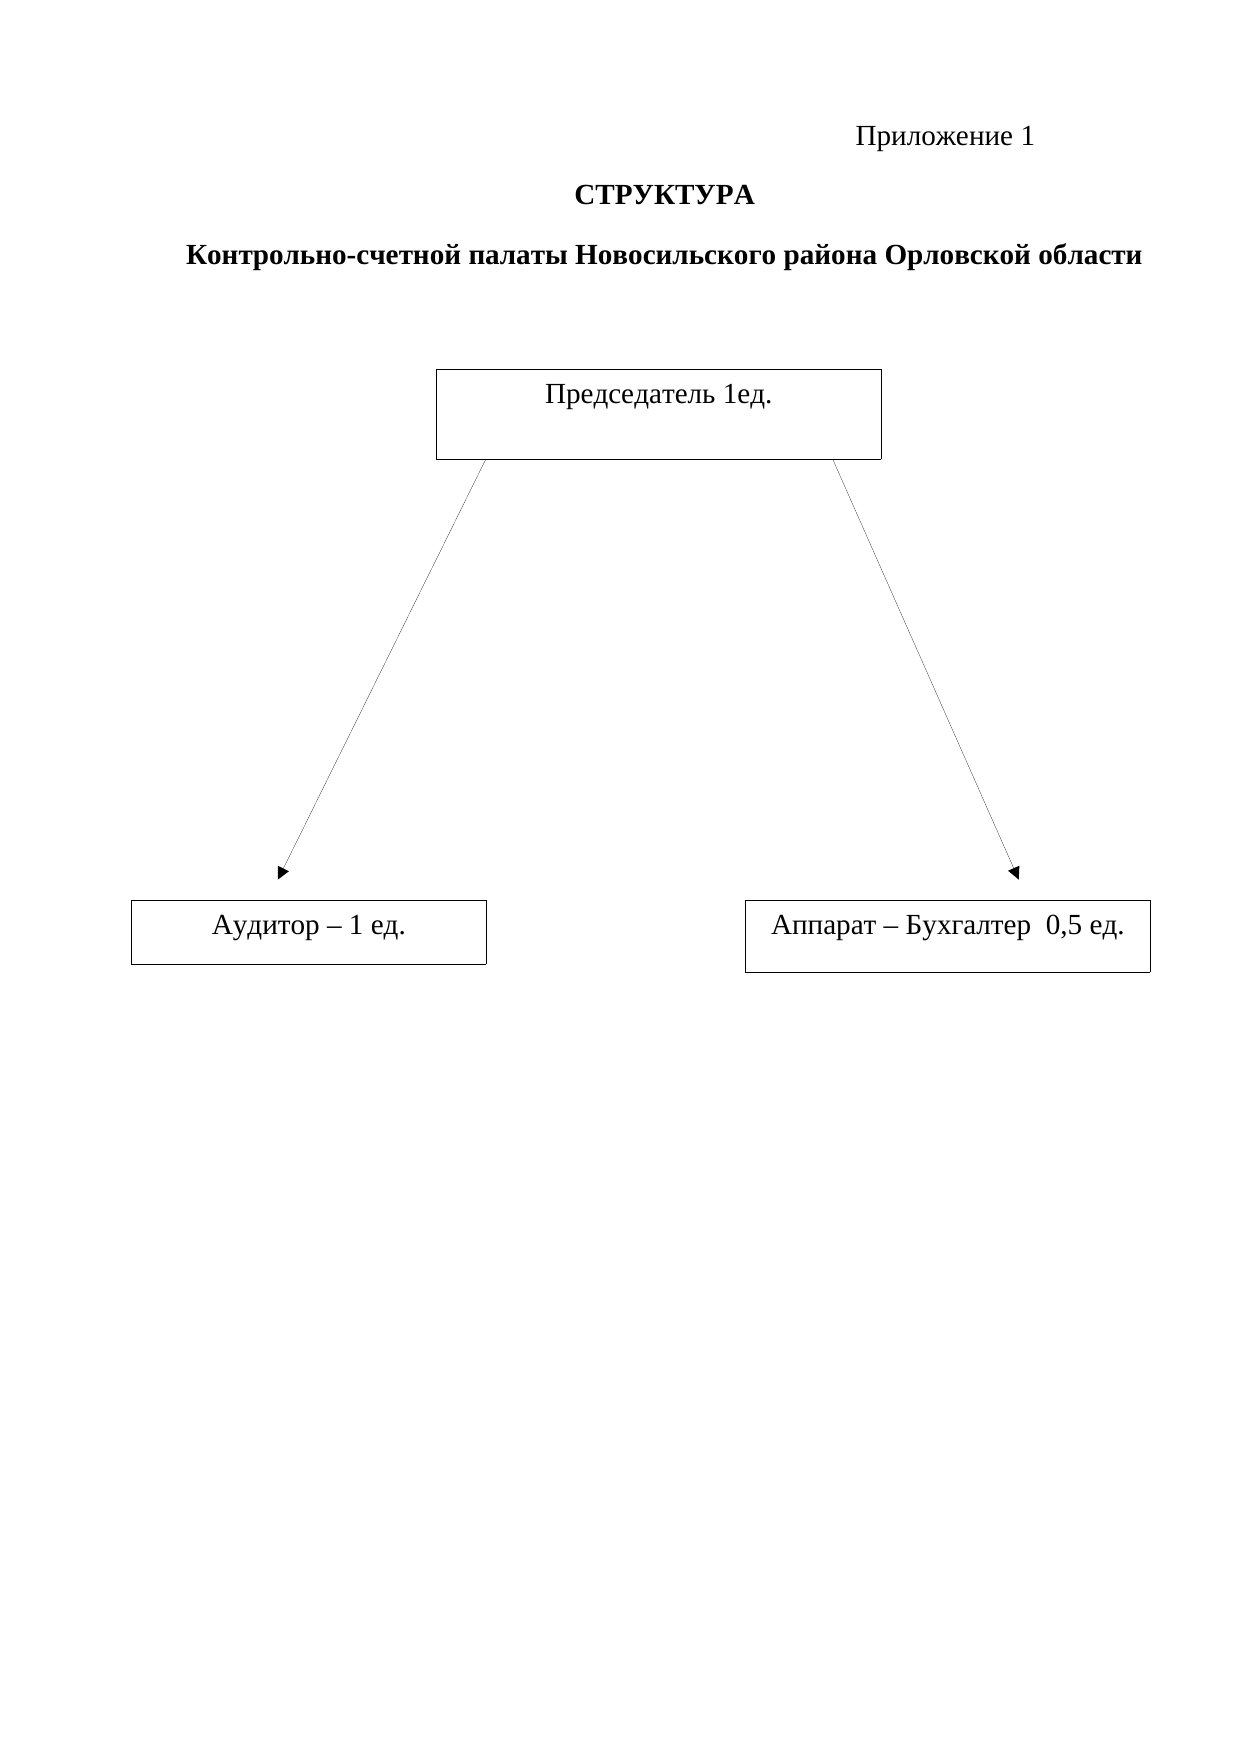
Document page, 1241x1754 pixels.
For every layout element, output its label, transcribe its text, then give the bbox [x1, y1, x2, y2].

text СТРУКТУРА [177, 177, 1152, 211]
text Приложение 1 [177, 118, 1152, 152]
text Контрольно-счетной палаты Новосильского района Орловской области [177, 237, 1152, 270]
